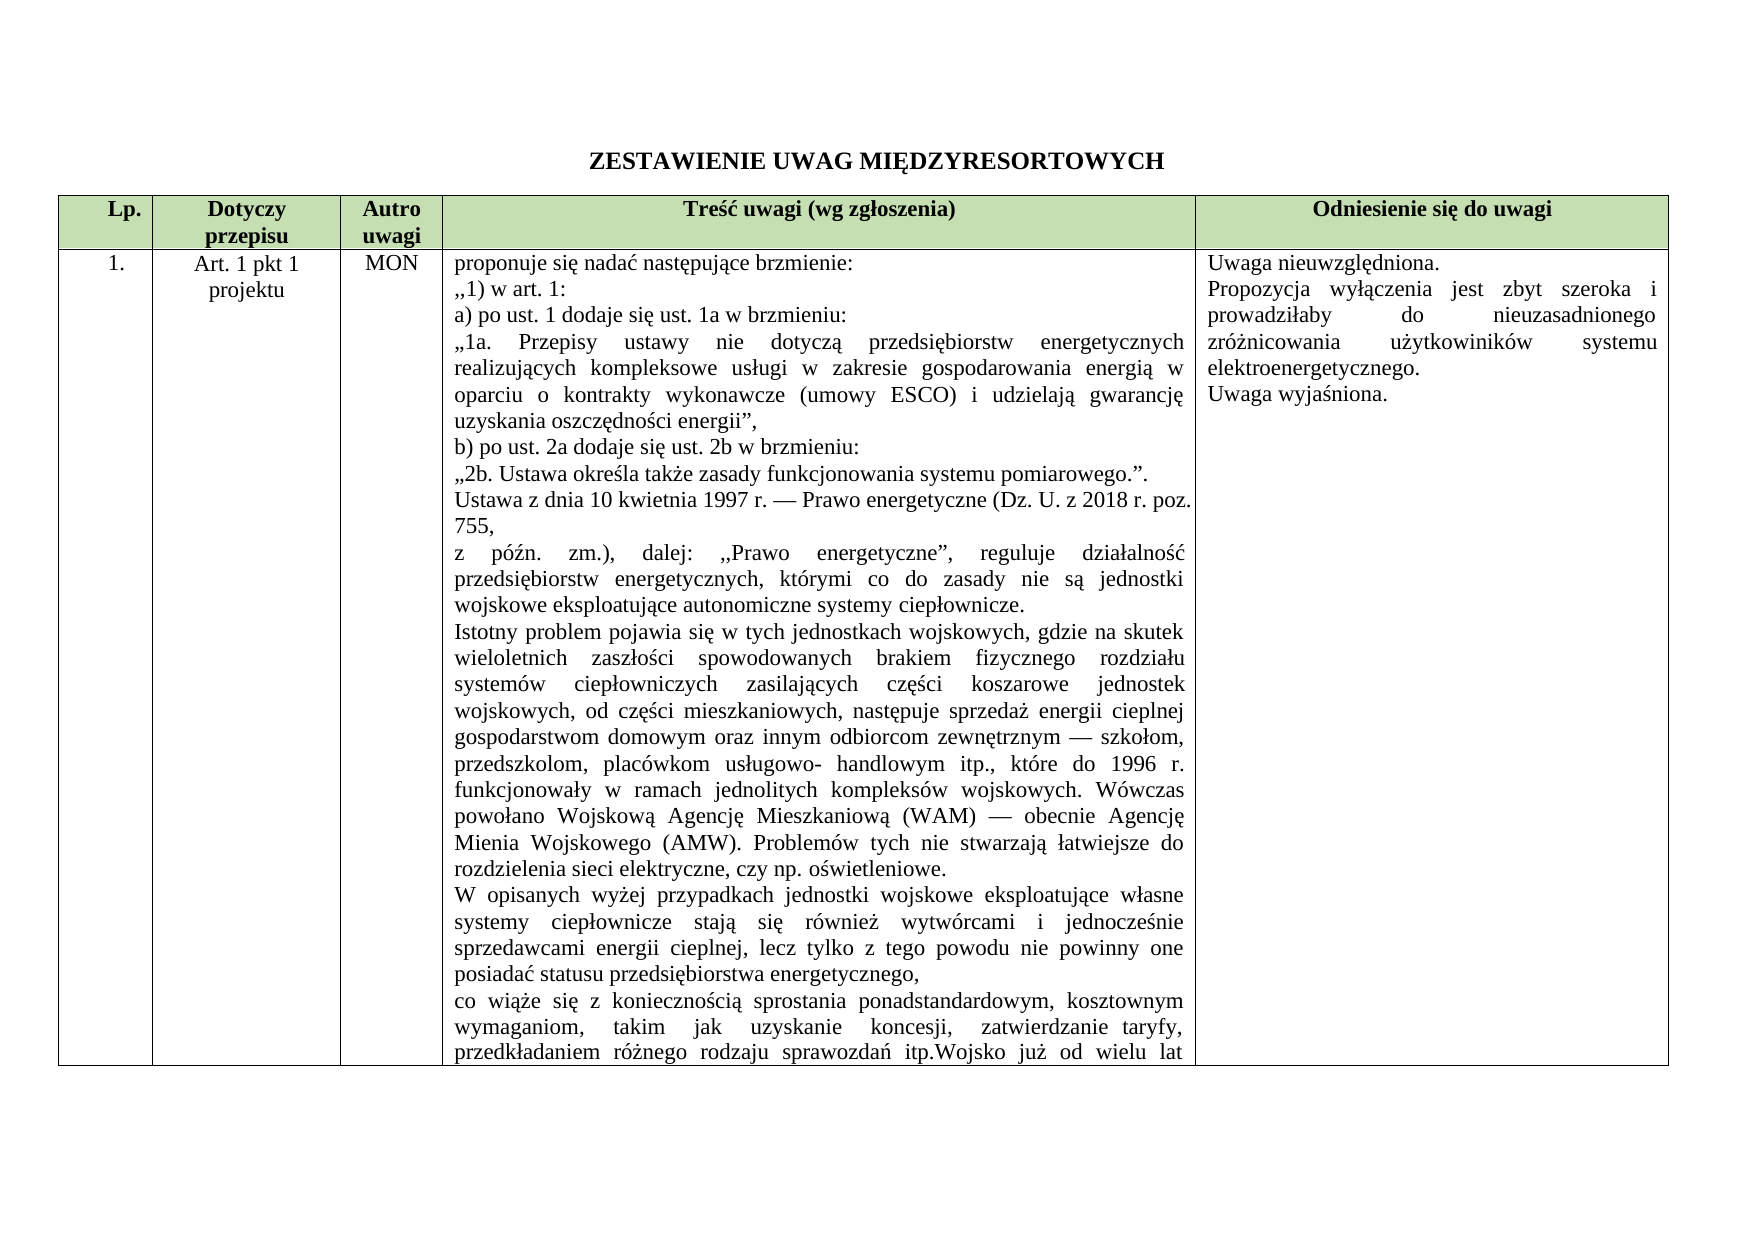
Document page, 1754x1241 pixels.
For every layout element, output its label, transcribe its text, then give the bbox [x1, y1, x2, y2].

table_cell Uwaga nieuwzględniona. Propozycja wyłączenia jest zbyt szeroka i prowadziłaby do nieuzasadnionego zróżnicowania użytkowiników systemu elektroenergetycznego. Uwaga wyjaśniona. [1196, 250, 1668, 1065]
table_header Treść uwagi (wg zgłoszenia) [443, 196, 1195, 248]
table_cell MON [341, 250, 442, 1065]
table_cell 1. [59, 250, 152, 1065]
table_cell Art. 1 pkt 1 projektu [153, 250, 340, 1065]
table_cell proponuje się nadać następujące brzmienie: ,,1) w art. 1: po ust. 1 dodaje się ust. 1a w brzmieniu: „1a. Przepisy ustawy nie dotyczą przedsiębiorstw energetycznych realizujących kompleksowe usługi w zakresie gospodarowania energią w oparciu o kontrakty wykonawcze (umowy ESCO) i udzielają gwarancję uzyskania oszczędności energii”, po ust. 2a dodaje się ust. 2b w brzmieniu: „2b. Ustawa określa także zasady funkcjonowania systemu pomiarowego.”. Ustawa z dnia 10 kwietnia 1997 r. — Prawo energetyczne (Dz. U. z 2018 r. poz. 755, z późn. zm.), dalej: ,,Prawo energetyczne”, reguluje działalność przedsiębiorstw energetycznych, którymi co do zasady nie są jednostki wojskowe eksploatujące autonomiczne systemy ciepłownicze. Istotny problem pojawia się w tych jednostkach wojskowych, gdzie na skutek wieloletnich zaszłości spowodowanych brakiem fizycznego rozdziału systemów ciepłowniczych zasilających części koszarowe jednostek wojskowych, od części mieszkaniowych, następuje sprzedaż energii cieplnej gospodarstwom domowym oraz innym odbiorcom zewnętrznym — szkołom, przedszkolom, placówkom usługowo- handlowym itp., które do 1996 r. funkcjonowały w ramach jednolitych kompleksów wojskowych. Wówczas powołano Wojskową Agencję Mieszkaniową (WAM) — obecnie Agencję Mienia Wojskowego (AMW). Problemów tych nie stwarzają łatwiejsze do rozdzielenia sieci elektryczne, czy np. oświetleniowe. W opisanych wyżej przypadkach jednostki wojskowe eksploatujące własne systemy ciepłownicze stają się również wytwórcami i jednocześnie sprzedawcami energii cieplnej, lecz tylko z tego powodu nie powinny one posiadać statusu przedsiębiorstwa energetycznego, co wiąże się z koniecznością sprostania ponadstandardowym, kosztownym wymaganiom, takim jak uzyskanie koncesji, zatwierdzanie taryfy, przedkładaniem różnego rodzaju sprawozdań itp.Wojsko już od wielu lat [443, 250, 1195, 1065]
table_header Lp. [59, 196, 152, 248]
table_header Odniesienie się do uwagi [1196, 196, 1668, 248]
table_header Autro uwagi [341, 196, 442, 248]
table_header Dotyczy przepisu [153, 196, 340, 248]
text ZESTAWIENIE UWAG MIĘDZYRESORTOWYCH [588, 146, 1681, 175]
